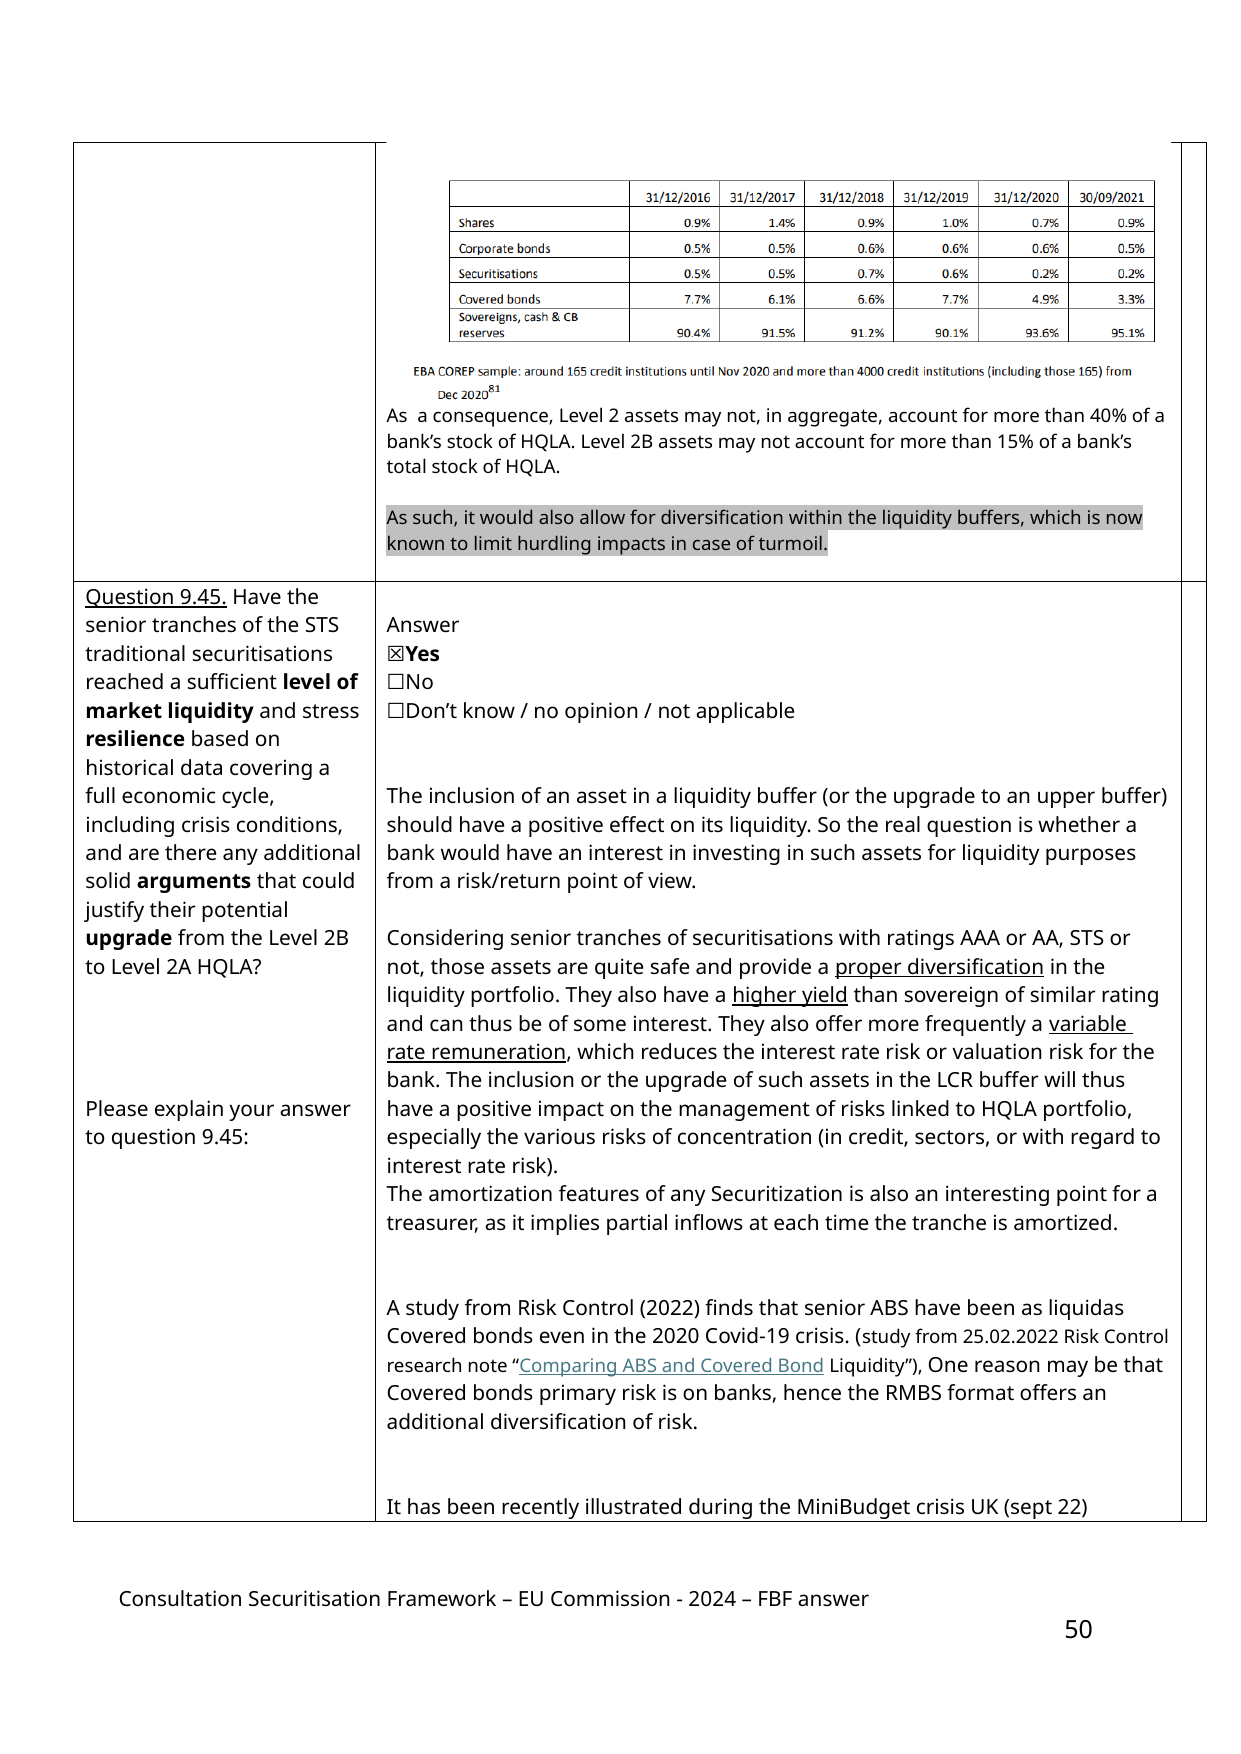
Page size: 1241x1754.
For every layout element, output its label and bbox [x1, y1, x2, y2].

table_cell [74, 582, 375, 1521]
table_cell [376, 143, 1181, 581]
table_cell [376, 582, 1181, 1521]
table_cell [1182, 143, 1206, 581]
picture [386, 142, 1172, 403]
table_cell [74, 143, 375, 581]
table_cell [1182, 582, 1206, 1521]
